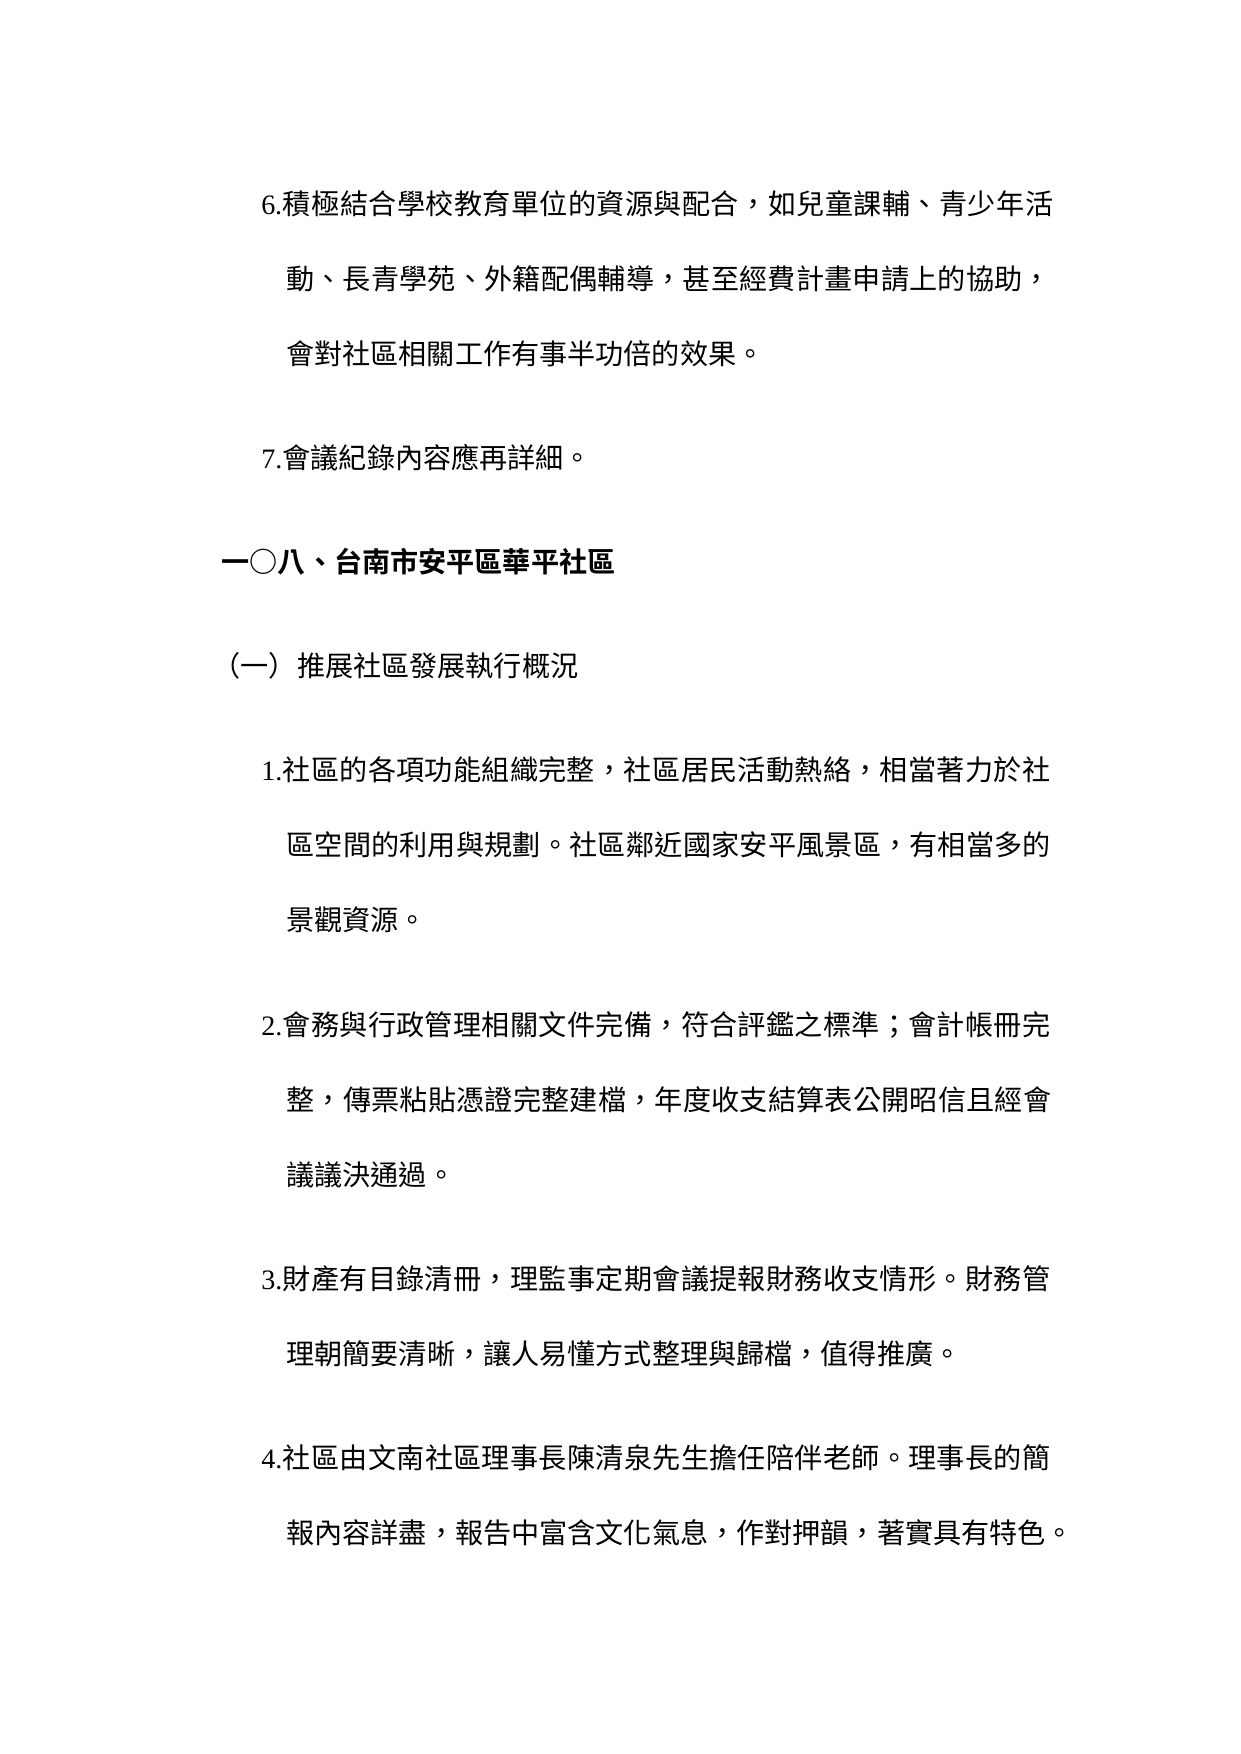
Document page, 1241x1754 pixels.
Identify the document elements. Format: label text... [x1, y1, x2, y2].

text 2.會務與行政管理相關文件完備，符合評鑑之標準；會計帳冊完整，傳票粘貼憑證完整建檔，年度收支結算表公開昭信且經會議議決通過。 [261, 985, 1053, 1210]
text 6.積極結合學校教育單位的資源與配合，如兒童課輔、青少年活動、長青學苑、外籍配偶輔導，甚至經費計畫申請上的協助，會對社區相關工作有事半功倍的效果。 [261, 164, 1053, 389]
text 7.會議紀錄內容應再詳細。 [187, 419, 1053, 494]
text 3.財產有目錄清冊，理監事定期會議提報財務收支情形。財務管理朝簡要清晰，讓人易懂方式整理與歸檔，值得推廣。 [261, 1239, 1053, 1389]
text 4.社區由文南社區理事長陳清泉先生擔任陪伴老師。理事長的簡報內容詳盡，報告中富含文化氣息，作對押韻，著實具有特色。 [261, 1419, 1053, 1569]
text 1.社區的各項功能組織完整，社區居民活動熱絡，相當著力於社區空間的利用與規劃。社區鄰近國家安平風景區，有相當多的景觀資源。 [261, 731, 1053, 956]
text （一）推展社區發展執行概況 [187, 627, 1053, 702]
text 一○八、台南市安平區華平社區 [221, 523, 1053, 598]
